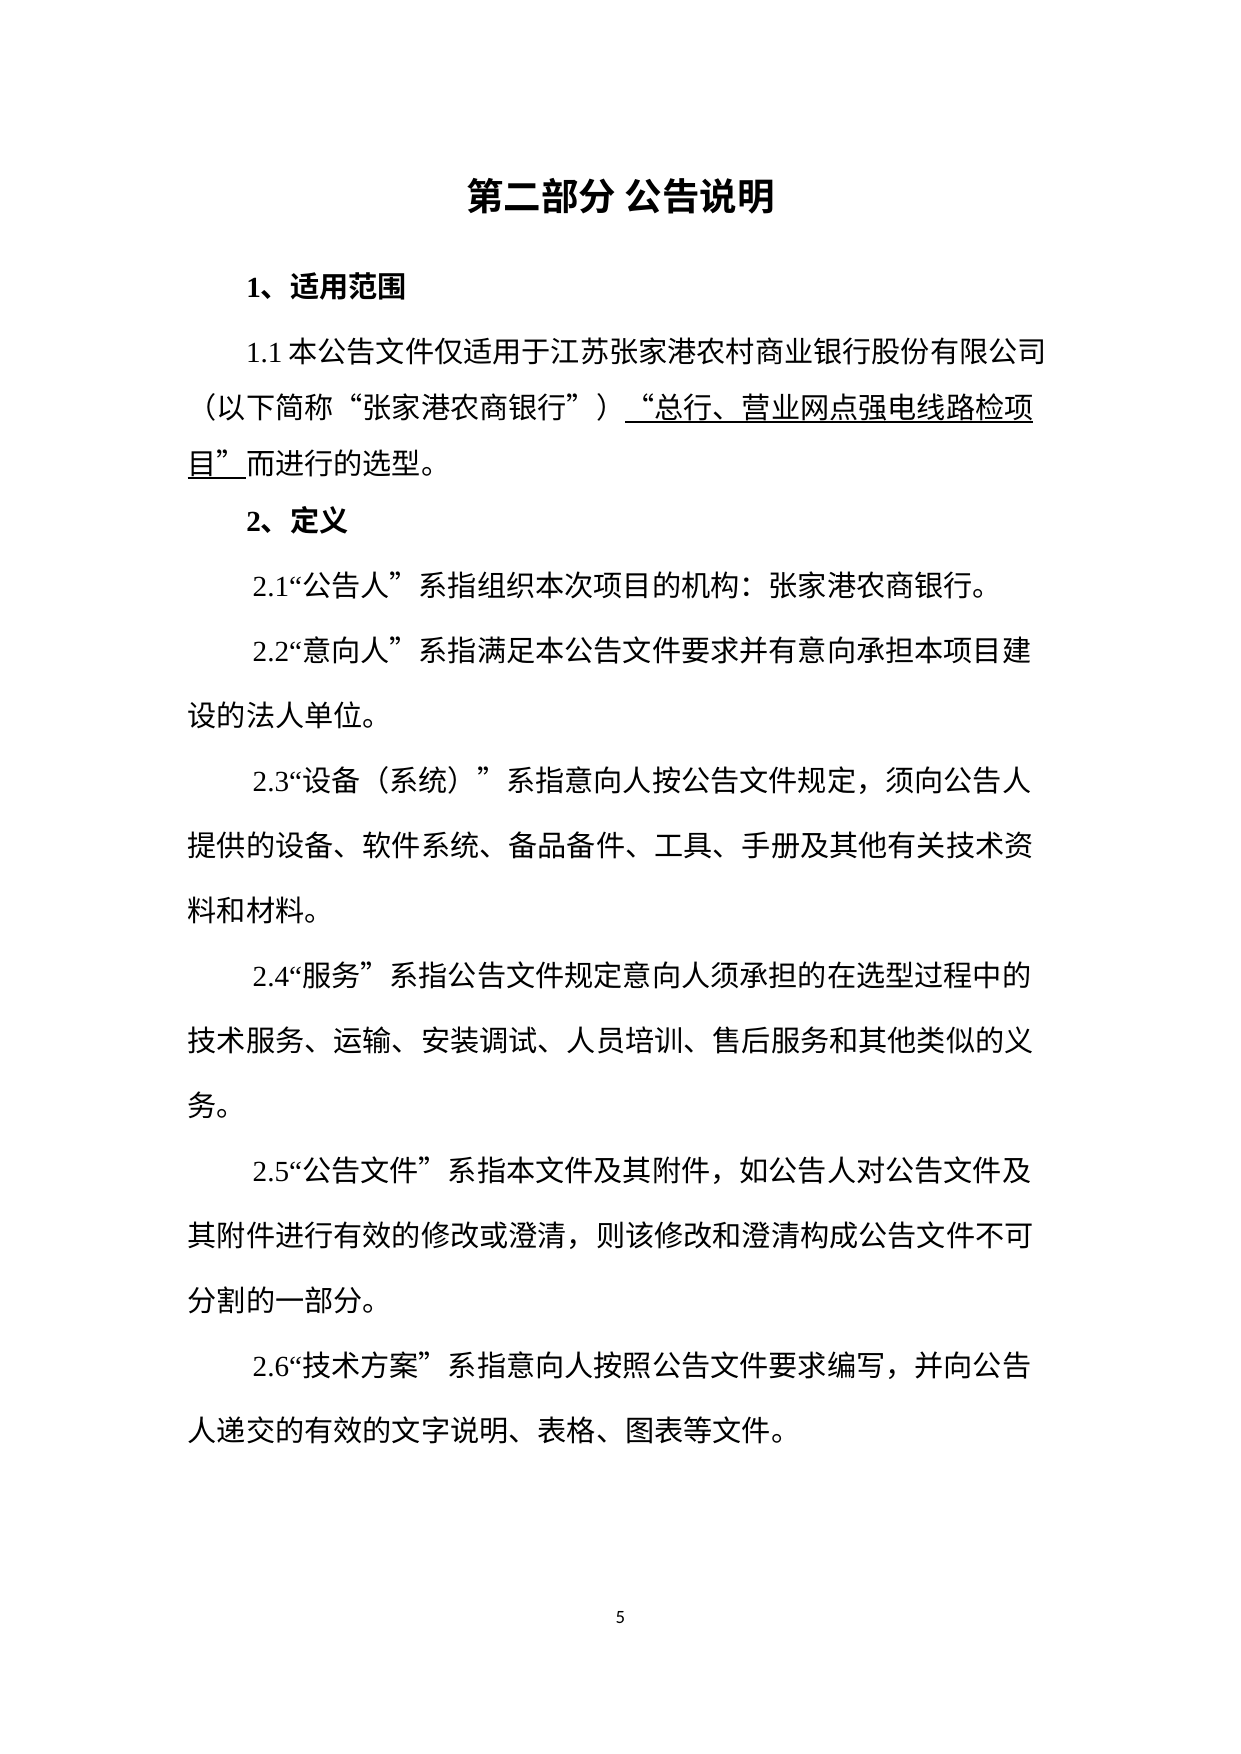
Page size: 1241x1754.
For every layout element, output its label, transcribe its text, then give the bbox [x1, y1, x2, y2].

text 2.5“公告文件”系指本文件及其附件，如公告人对公告文件及其附件进行有效的修改或澄清，则该修改和澄清构成公告文件不可分割的一部分。 [187, 1136, 1053, 1331]
subtitle 1、适用范围 [187, 252, 1053, 317]
text 1.1本公告文件仅适用于江苏张家港农村商业银行股份有限公司（以下简称“张家港农商银行”）“总行、营业网点强电线路检项目”而进行的选型。 [187, 317, 1053, 486]
text 2.1“公告人”系指组织本次项目的机构：张家港农商银行。 [187, 551, 1053, 616]
text 2.2“意向人”系指满足本公告文件要求并有意向承担本项目建设的法人单位。 [187, 616, 1053, 746]
text 2.3“设备（系统）”系指意向人按公告文件规定，须向公告人提供的设备、软件系统、备品备件、工具、手册及其他有关技术资料和材料。 [187, 746, 1053, 941]
text 2.6“技术方案”系指意向人按照公告文件要求编写，并向公告人递交的有效的文字说明、表格、图表等文件。 [187, 1331, 1053, 1461]
text 2.4“服务”系指公告文件规定意向人须承担的在选型过程中的技术服务、运输、安装调试、人员培训、售后服务和其他类似的义务。 [187, 941, 1053, 1136]
subtitle 第二部分 公告说明 [187, 162, 1053, 227]
subtitle 2、定义 [187, 486, 1053, 551]
